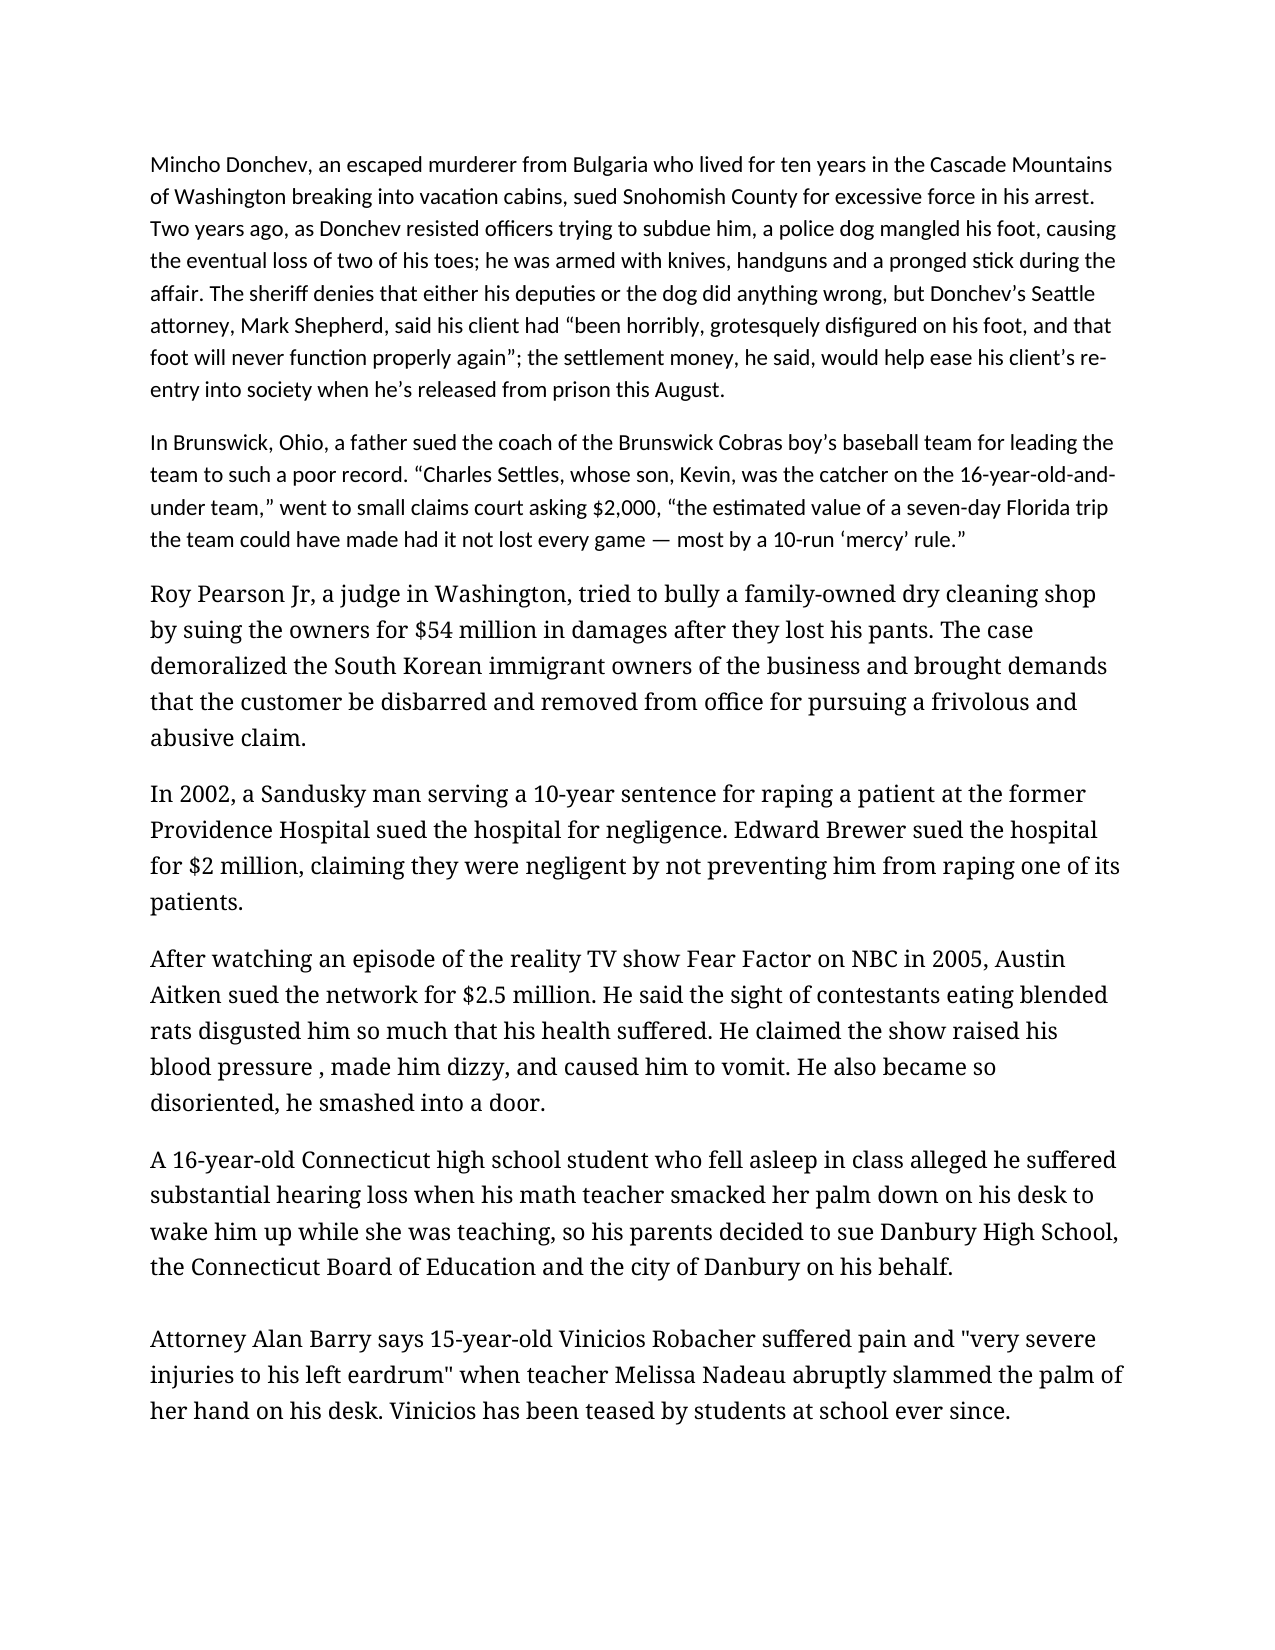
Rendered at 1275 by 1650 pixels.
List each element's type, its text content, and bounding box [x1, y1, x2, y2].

text After watching an episode of the reality TV show Fear Factor on NBC in 2005, Austin Aitken sued the network for $2.5 million. He said the sight of contestants eating blended rats disgusted him so much that his health suffered. He claimed the show raised his blood pressure , made him dizzy, and caused him to vomit. He also became so disoriented, he smashed into a door. [150, 943, 1125, 1118]
text A 16-year-old Connecticut high school student who fell asleep in class alleged he suffered substantial hearing loss when his math teacher smacked her palm down on his desk to wake him up while she was teaching, so his parents decided to sue Danbury High School, the Connecticut Board of Education and the city of Danbury on his behalf. Attorney Alan Barry says 15-year-old Vinicios Robacher suffered pain and "very severe injuries to his left eardrum" when teacher Melissa Nadeau abruptly slammed the palm of her hand on his desk. Vinicios has been teased by students at school ever since. [150, 1143, 1125, 1426]
text Roy Pearson Jr, a judge in Washington, tried to bully a family-owned dry cleaning shop by suing the owners for $54 million in damages after they lost his pants. The case demoralized the South Korean immigrant owners of the business and brought demands that the customer be disbarred and removed from office for pursuing a frivolous and abusive claim. [150, 578, 1125, 753]
text In Brunswick, Ohio, a father sued the coach of the Brunswick Cobras boy’s baseball team for leading the team to such a poor record. “Charles Settles, whose son, Kevin, was the catcher on the 16-year-old-and-under team,” went to small claims court asking $2,000, “the estimated value of a seven-day Florida trip the team could have made had it not lost every game — most by a 10-run ‘mercy’ rule.” [150, 428, 1125, 553]
text In 2002, a Sandusky man serving a 10-year sentence for raping a patient at the former Providence Hospital sued the hospital for negligence. Edward Brewer sued the hospital for $2 million, claiming they were negligent by not preventing him from raping one of its patients. [150, 778, 1125, 917]
text Mincho Donchev, an escaped murderer from Bulgaria who lived for ten years in the Cascade Mountains of Washington breaking into vacation cabins, sued Snohomish County for excessive force in his arrest. Two years ago, as Donchev resisted officers trying to subdue him, a police dog mangled his foot, causing the eventual loss of two of his toes; he was armed with knives, handguns and a pronged stick during the affair. The sheriff denies that either his deputies or the dog did anything wrong, but Donchev’s Seattle attorney, Mark Shepherd, said his client had “been horribly, grotesquely disfigured on his foot, and that foot will never function properly again”; the settlement money, he said, would help ease his client’s re-entry into society when he’s released from prison this August. [150, 150, 1125, 403]
